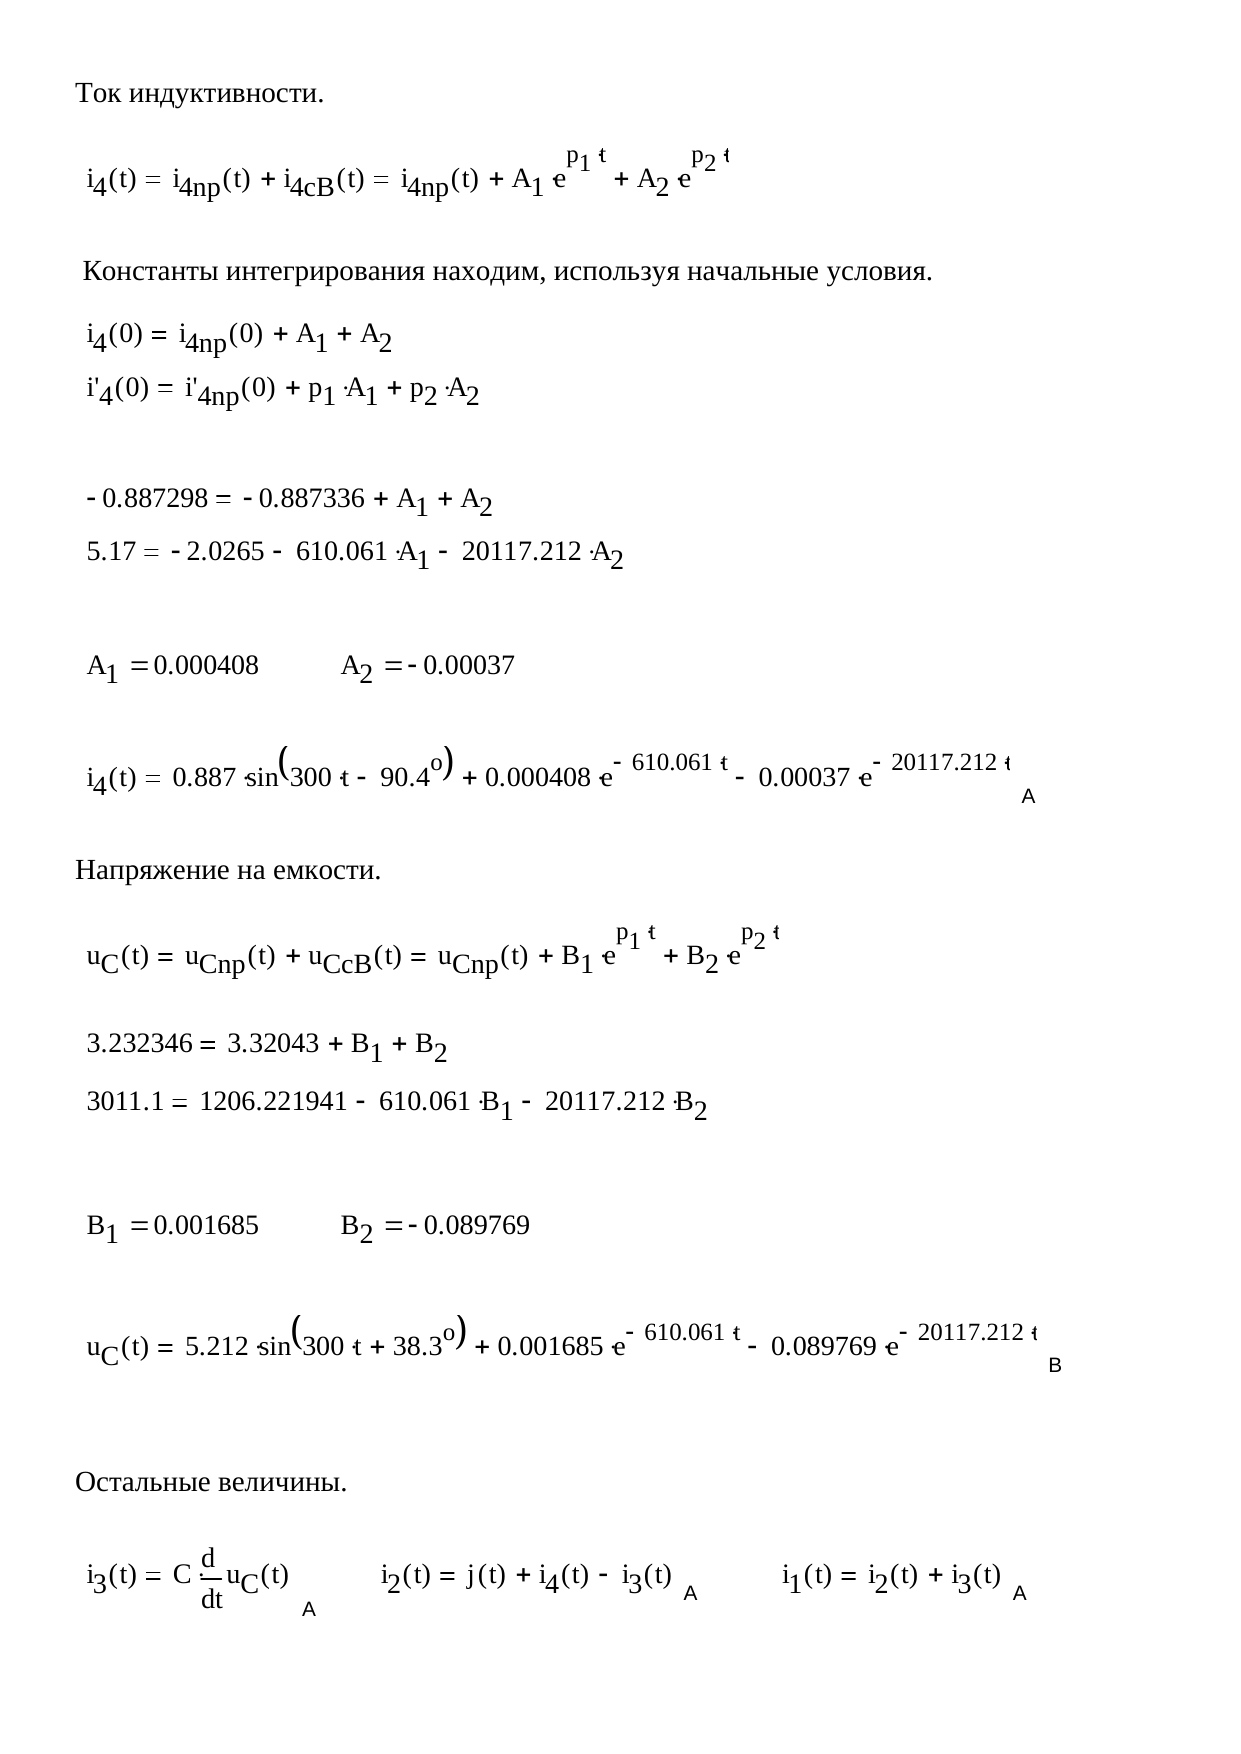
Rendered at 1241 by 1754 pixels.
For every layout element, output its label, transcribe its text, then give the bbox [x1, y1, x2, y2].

text А [378, 1557, 779, 1605]
text Ток индуктивности. [75, 75, 1165, 108]
text В [83, 1316, 1138, 1377]
text Константы интегрирования находим, используя начальные условия. [75, 253, 1165, 287]
text А [779, 1557, 1131, 1605]
text А [83, 746, 1112, 807]
text Остальные величины. [75, 1464, 1165, 1498]
text А [83, 1535, 361, 1621]
text Напряжение на емкости. [75, 852, 1165, 886]
